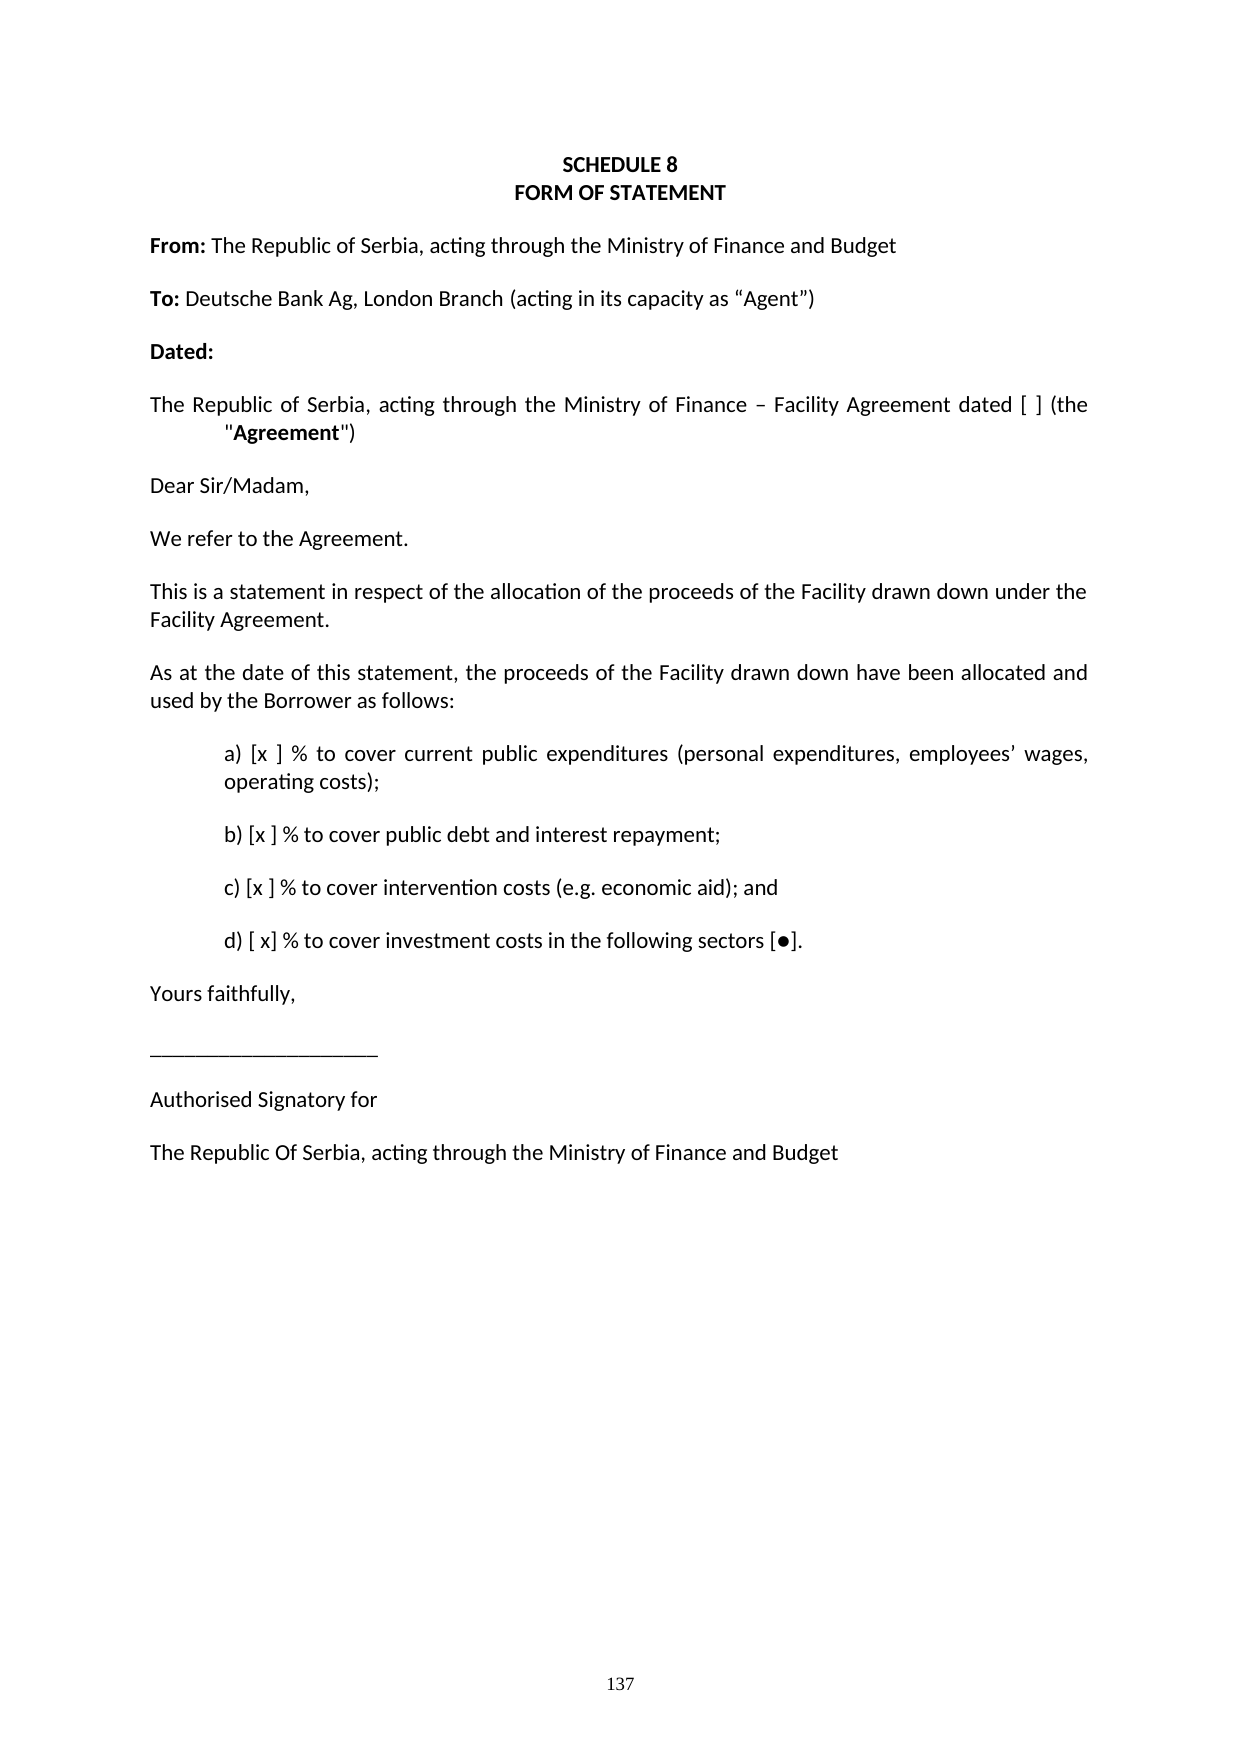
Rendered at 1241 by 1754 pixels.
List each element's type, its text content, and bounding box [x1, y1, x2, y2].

subtitle Authorised Signatory for [150, 1085, 1090, 1113]
subtitle The Republic of Serbia, acting through the Ministry of Finance – Facility Agreement dated [ ] (the "Agreement") [150, 390, 1090, 446]
text Form of Statement [150, 150, 1090, 206]
subtitle c) [x ] % to cover intervention costs (e.g. economic aid); and [224, 873, 1090, 901]
subtitle To: Deutsche Bank Ag, London Branch (acting in its capacity as “Agent”) [150, 284, 1090, 312]
subtitle Dear Sir/Madam, [150, 471, 1090, 499]
text We refer to the Agreement. [150, 524, 1090, 552]
subtitle b) [x ] % to cover public debt and interest repayment; [224, 820, 1090, 848]
text This is a statement in respect of the allocation of the proceeds of the Facility drawn down under the Facility Agreement. [150, 577, 1090, 633]
subtitle The Republic Of Serbia, acting through the Ministry of Finance and Budget [150, 1138, 1090, 1166]
subtitle Dated: [150, 337, 1090, 365]
subtitle From: The Republic of Serbia, acting through the Ministry of Finance and Budget [150, 231, 1090, 259]
subtitle d) [ x] % to cover investment costs in the following sectors [●]. [224, 926, 1090, 954]
text As at the date of this statement, the proceeds of the Facility drawn down have been allocated and used by the Borrower as follows: [150, 658, 1090, 714]
list ____________________ [150, 1032, 1090, 1060]
subtitle Yours faithfully, [150, 979, 1090, 1007]
subtitle a) [x ] % to cover current public expenditures (personal expenditures, employees’ wages, operating costs); [224, 739, 1090, 795]
